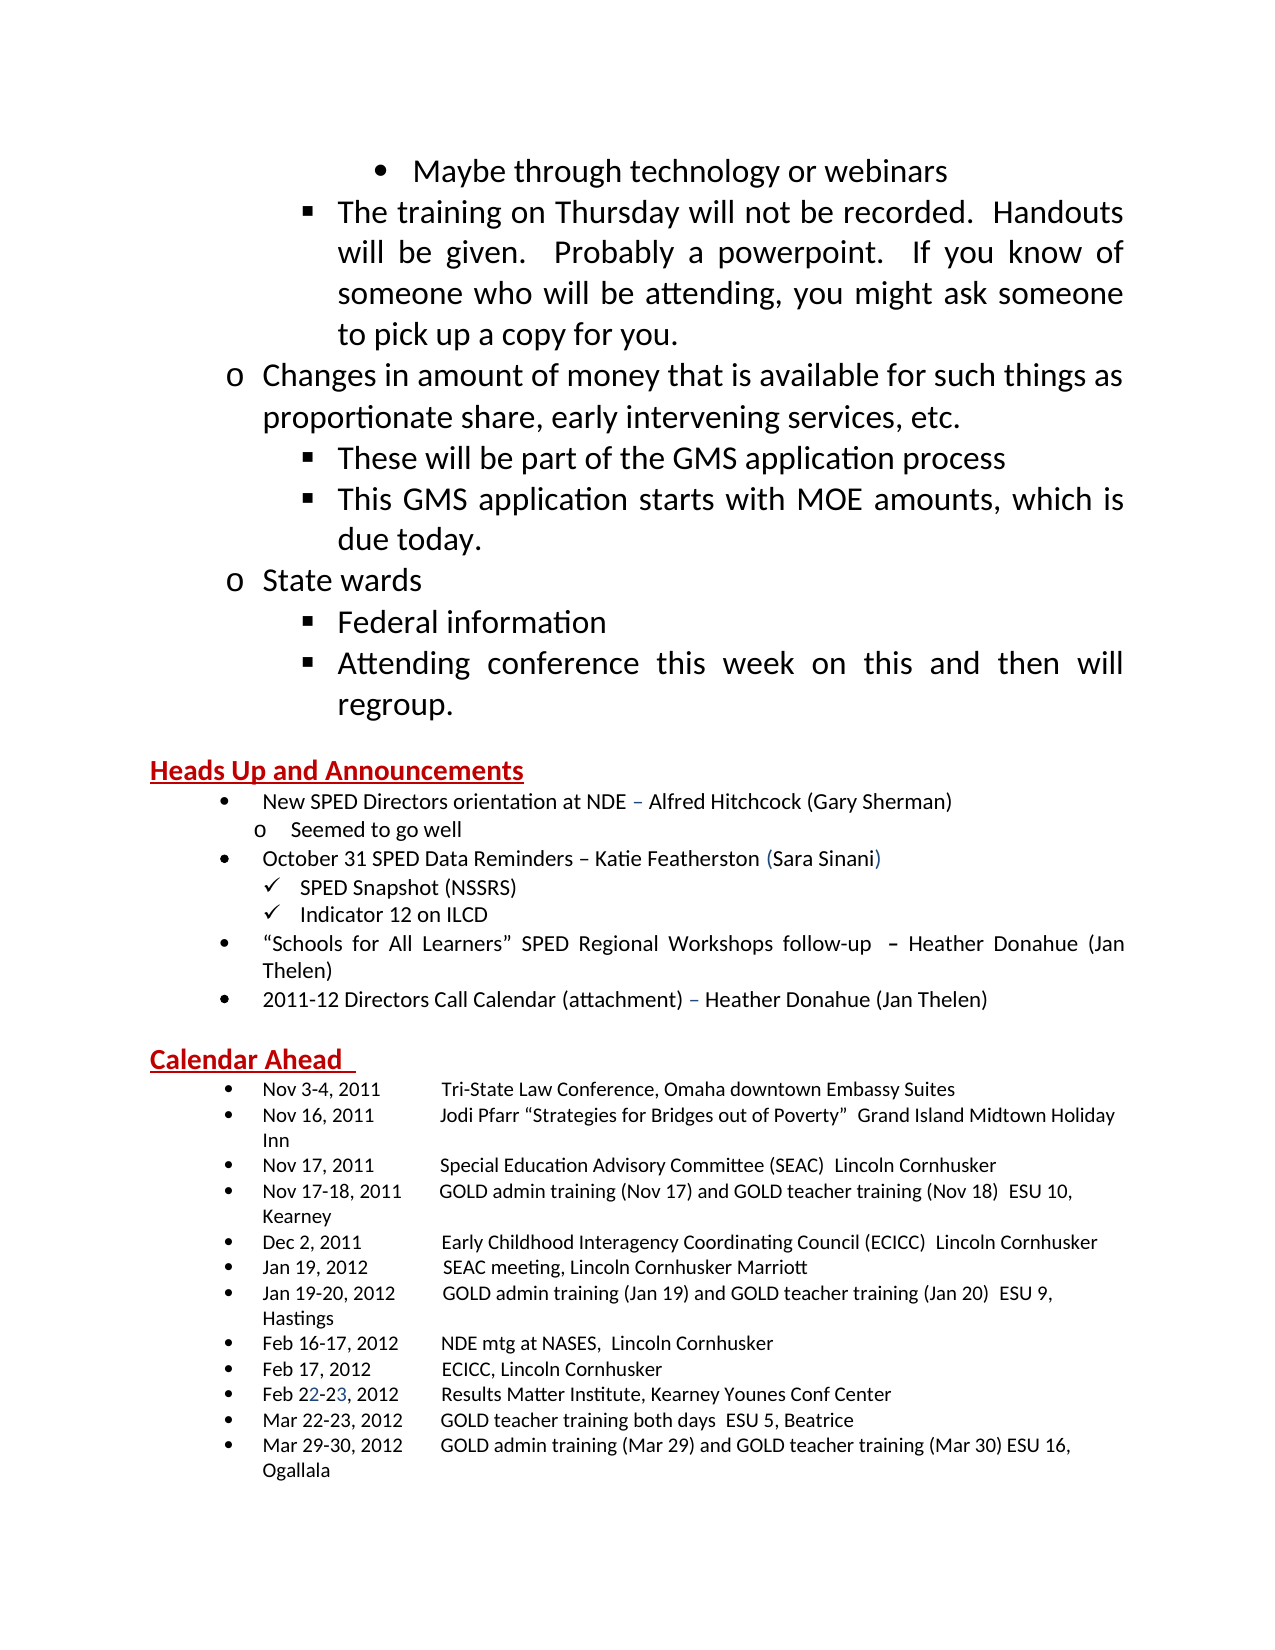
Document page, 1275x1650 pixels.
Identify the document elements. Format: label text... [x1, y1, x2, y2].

list Nov 17-18, 2011 GOLD admin training (Nov 17) and GOLD teacher training (Nov 18) ESU 10, Kearney [225, 1178, 1125, 1229]
list SPED Snapshot (NSSRS) [262, 873, 1125, 901]
list Feb 16-17, 2012 NDE mtg at NASES, Lincoln Cornhusker [225, 1331, 1125, 1356]
list Seemed to go well [253, 815, 1125, 844]
list The training on Thursday will not be recorded. Handouts will be given. Probably a powerpoint. If you know of someone who will be attending, you might ask someone to pick up a copy for you. [300, 191, 1125, 354]
list Mar 29-30, 2012 GOLD admin training (Mar 29) and GOLD teacher training (Mar 30) ESU 16, Ogallala [225, 1432, 1125, 1483]
list Dec 2, 2011 Early Childhood Interagency Coordinating Council (ECICC) Lincoln Cornhusker [225, 1229, 1125, 1254]
text Heads Up and Announcements [150, 752, 1125, 787]
list Nov 17, 2011 Special Education Advisory Committee (SEAC) Lincoln Cornhusker [225, 1153, 1125, 1178]
list October 31 SPED Data Reminders – Katie Featherston (Sara Sinani) [225, 844, 1125, 873]
list New SPED Directors orientation at NDE – Alfred Hitchcock (Gary Sherman) [225, 787, 1125, 815]
list Mar 22-23, 2012 GOLD teacher training both days ESU 5, Beatrice [225, 1407, 1125, 1432]
list Federal information [300, 602, 1125, 642]
list Attending conference this week on this and then will regroup. [300, 642, 1125, 724]
list Maybe through technology or webinars [375, 150, 1125, 191]
list State wards [225, 559, 1125, 602]
list Jan 19-20, 2012 GOLD admin training (Jan 19) and GOLD teacher training (Jan 20) ESU 9, Hastings [225, 1280, 1125, 1331]
list Feb 17, 2012 ECICC, Lincoln Cornhusker [225, 1356, 1125, 1381]
list This GMS application starts with MOE amounts, which is due today. [300, 478, 1125, 559]
text Calendar Ahead [150, 1041, 1125, 1076]
list Changes in amount of money that is available for such things as proportionate share, early intervening services, etc. [225, 354, 1125, 437]
list Jan 19, 2012 SEAC meeting, Lincoln Cornhusker Marriott [225, 1254, 1125, 1280]
list Nov 3-4, 2011 Tri-State Law Conference, Omaha downtown Embassy Suites [225, 1076, 1125, 1102]
list These will be part of the GMS application process [300, 437, 1125, 478]
list Nov 16, 2011 Jodi Pfarr “Strategies for Bridges out of Poverty” Grand Island Midtown Holiday Inn [225, 1102, 1125, 1153]
list Feb 22-23, 2012 Results Matter Institute, Kearney Younes Conf Center [225, 1381, 1125, 1407]
list “Schools for All Learners” SPED Regional Workshops follow-up – Heather Donahue (Jan Thelen) [225, 929, 1125, 985]
list Indicator 12 on ILCD [262, 901, 1125, 929]
list 2011-12 Directors Call Calendar (attachment) – Heather Donahue (Jan Thelen) [225, 985, 1125, 1013]
